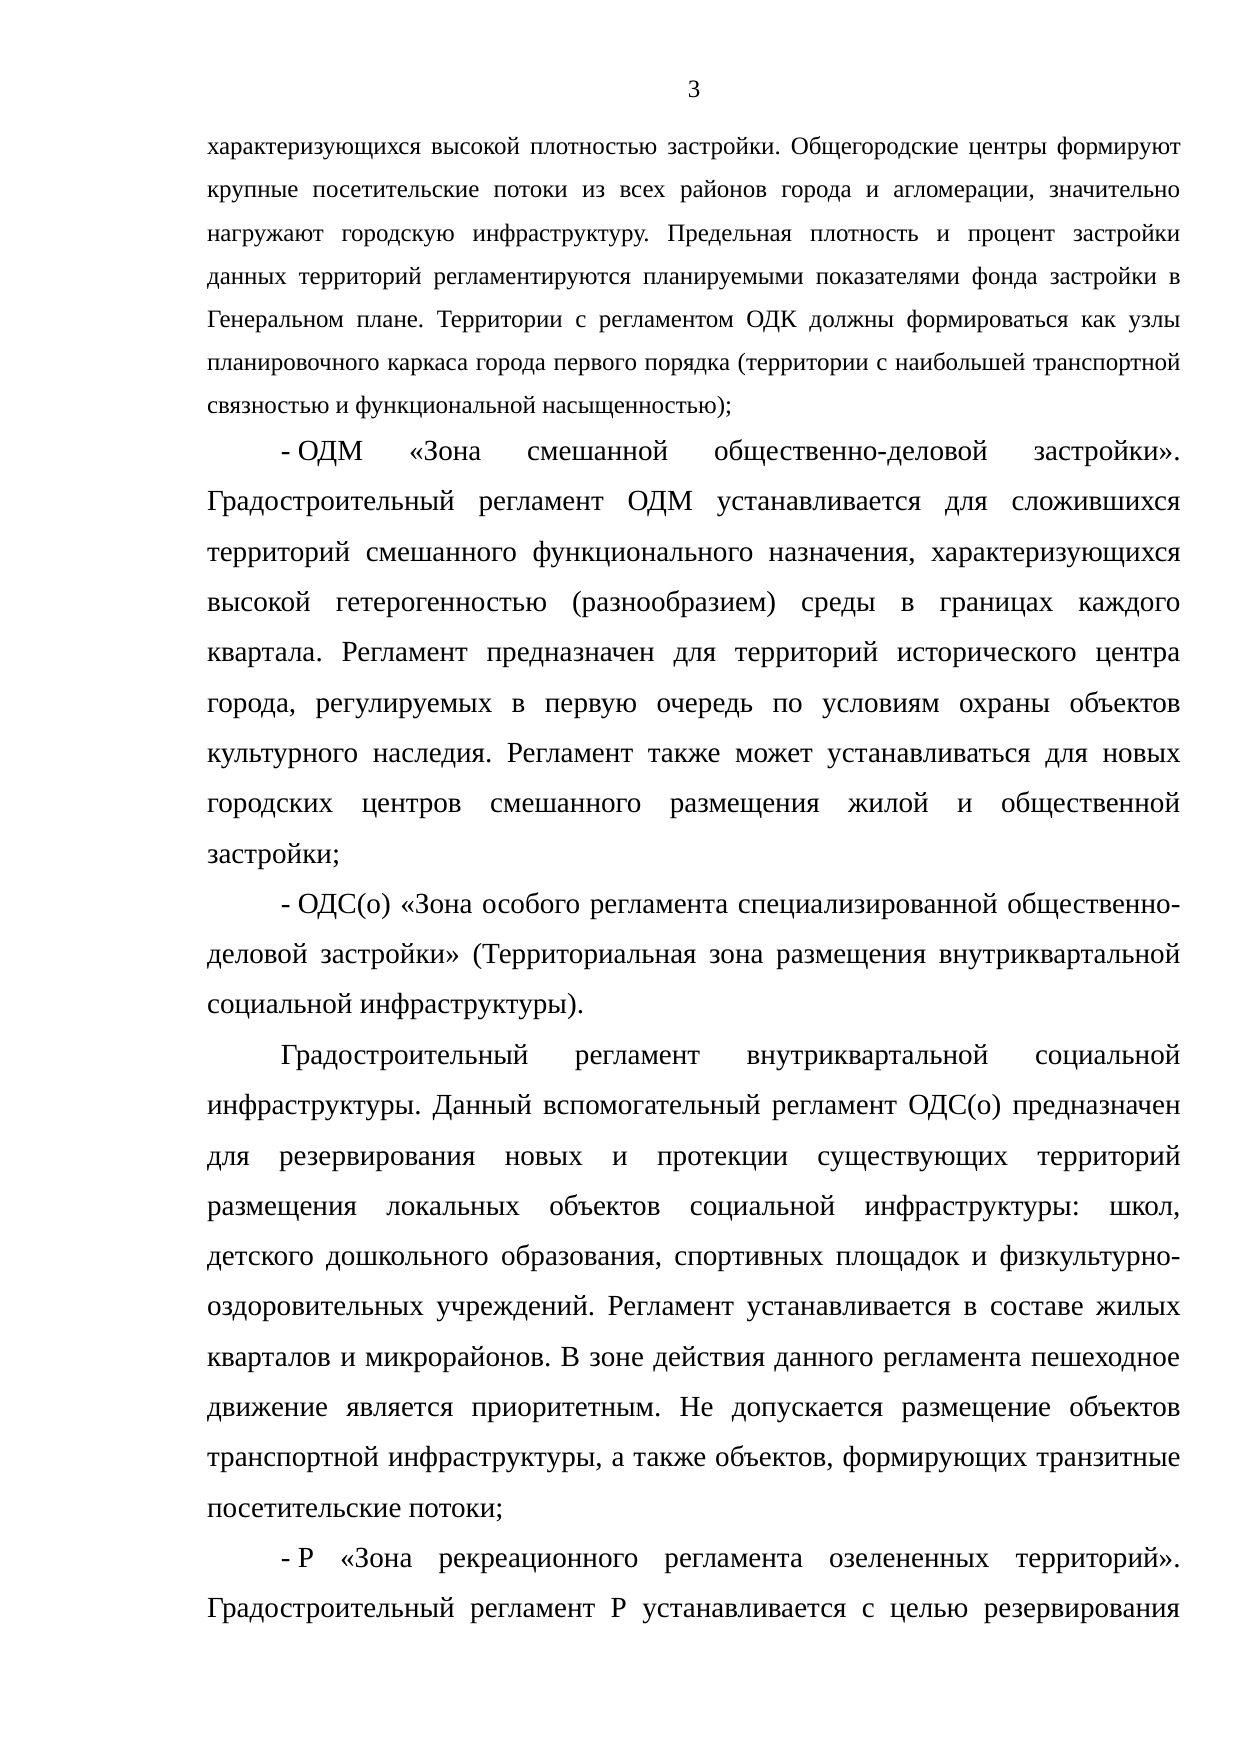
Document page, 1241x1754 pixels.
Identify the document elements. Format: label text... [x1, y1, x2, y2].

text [207, 1540, 1181, 1624]
text - ОДС(о) «Зона особого регламента специализированной общественно-деловой застройки» (Территориальная зона размещения внутриквартальной социальной инфраструктуры). [207, 886, 1181, 1020]
text Градостроительный регламент внутриквартальной социальной инфраструктуры. Данный вспомогательный регламент ОДС(о) предназначен для резервирования новых и протекции существующих территорий размещения локальных объектов социальной инфраструктуры: школ, детского дошкольного образования, спортивных площадок и физкультурно-оздоровительных учреждений. Регламент устанавливается в составе жилых кварталов и микрорайонов. В зоне действия данного регламента пешеходное движение является приоритетным. Не допускается размещение объектов транспортной инфраструктуры, а также объектов, формирующих транзитные посетительские потоки; [207, 1037, 1181, 1523]
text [207, 131, 1181, 419]
text - ОДМ «Зона смешанной общественно-деловой застройки». Градостроительный регламент ОДМ устанавливается для сложившихся территорий смешанного функционального назначения, характеризующихся высокой гетерогенностью (разнообразием) среды в границах каждого квартала. Регламент предназначен для территорий исторического центра города, регулируемых в первую очередь по условиям охраны объектов культурного наследия. Регламент также может устанавливаться для новых городских центров смешанного размещения жилой и общественной застройки; [207, 433, 1181, 869]
